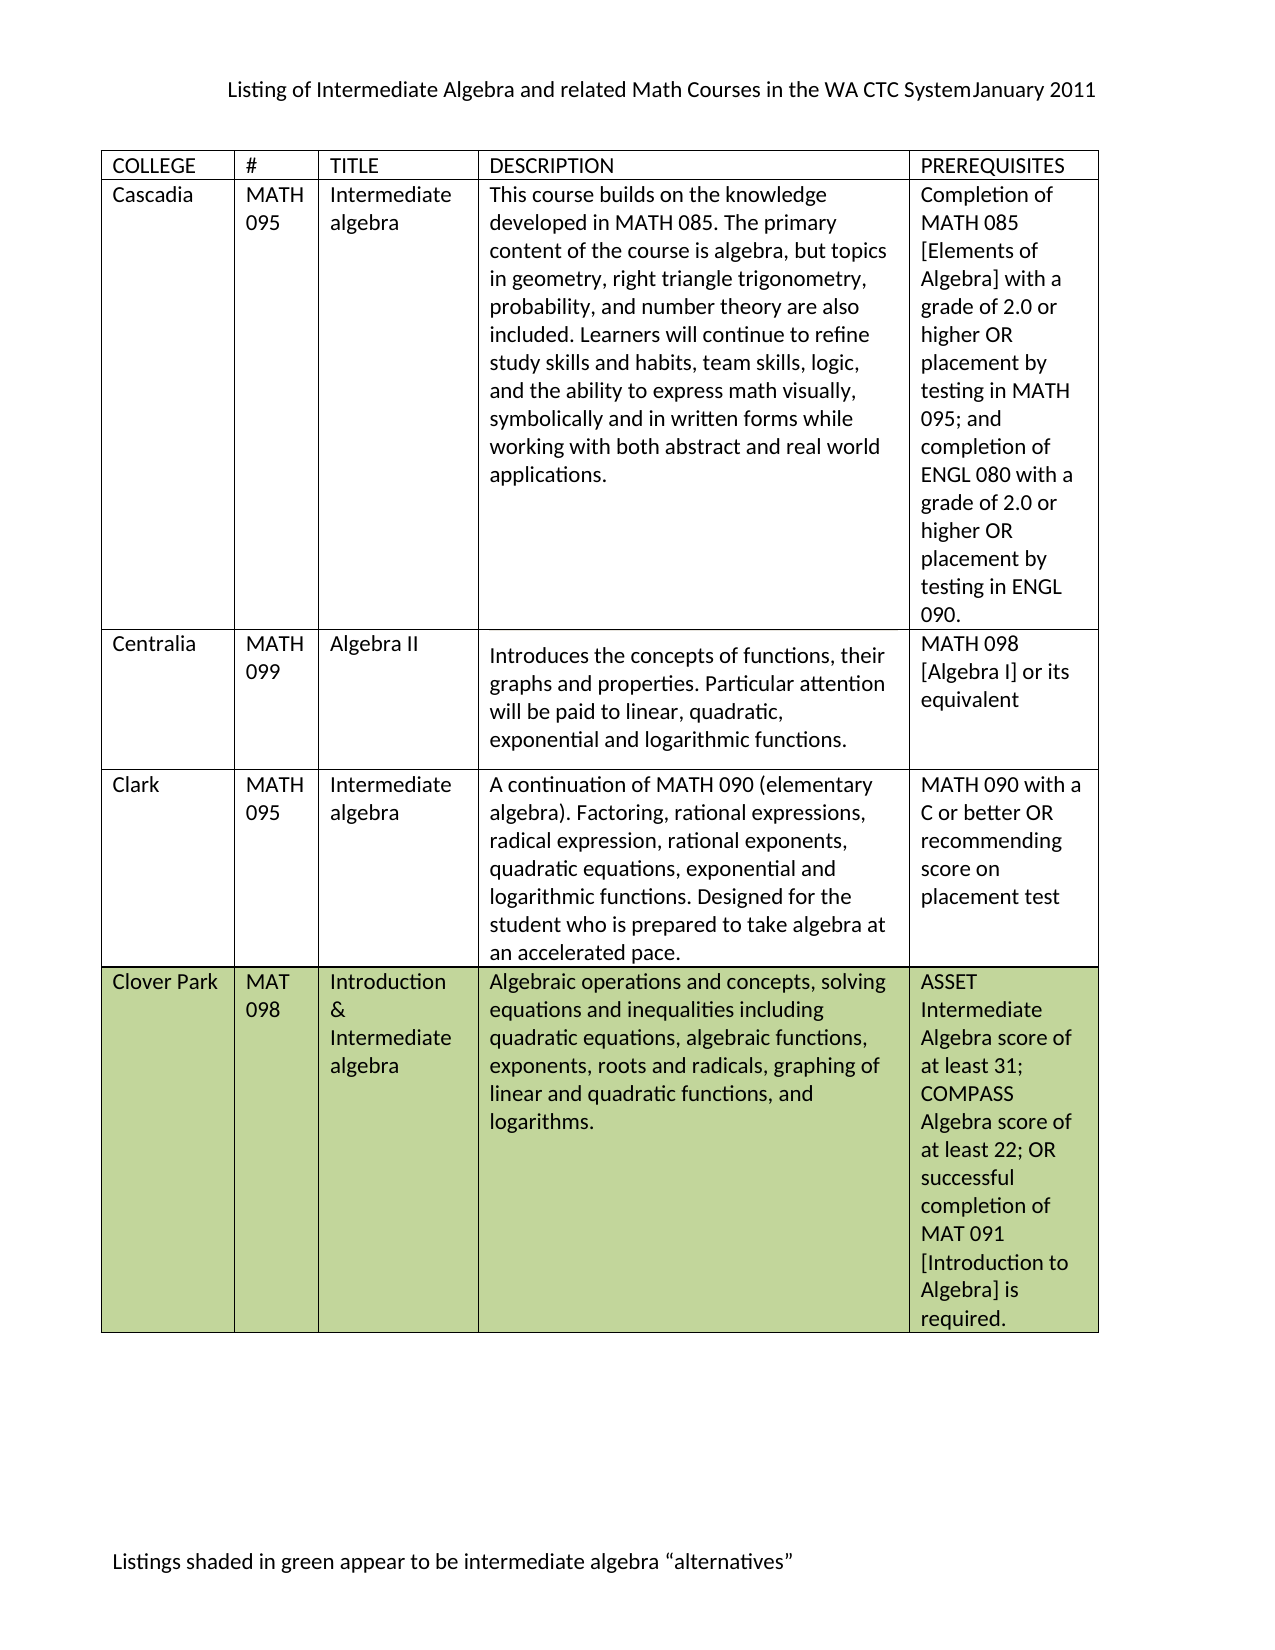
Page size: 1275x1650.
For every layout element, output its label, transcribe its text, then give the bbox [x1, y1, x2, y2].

table_header # [235, 151, 318, 179]
table_cell Introduces the concepts of functions, their graphs and properties. Particular attention will be paid to linear, quadratic, exponential and logarithmic functions. [479, 630, 909, 769]
table_cell Clover Park [102, 968, 234, 1332]
table_cell MAT 098 [235, 968, 318, 1332]
table_cell Intermediate algebra [319, 180, 478, 628]
table_header COLLEGE [102, 151, 234, 179]
table_cell MATH 098 [Algebra I] or its equivalent [910, 630, 1098, 769]
table_cell Cascadia [102, 180, 234, 628]
table_cell This course builds on the knowledge developed in MATH 085. The primary content of the course is algebra, but topics in geometry, right triangle trigonometry, probability, and number theory are also included. Learners will continue to refine study skills and habits, team skills, logic, and the ability to express math visually, symbolically and in written forms while working with both abstract and real world applications. [479, 180, 909, 628]
table_cell Algebra II [319, 630, 478, 769]
table_cell MATH 090 with a C or better OR recommending score on placement test [910, 770, 1098, 966]
table_cell A continuation of MATH 090 (elementary algebra). Factoring, rational expressions, radical expression, rational exponents, quadratic equations, exponential and logarithmic functions. Designed for the student who is prepared to take algebra at an accelerated pace. [479, 770, 909, 966]
table_header PREREQUISITES [910, 151, 1098, 179]
table_cell Centralia [102, 630, 234, 769]
table_cell MATH 095 [235, 770, 318, 966]
table_cell Completion of MATH 085 [Elements of Algebra] with a grade of 2.0 or higher OR placement by testing in MATH 095; and completion of ENGL 080 with a grade of 2.0 or higher OR placement by testing in ENGL 090. [910, 180, 1098, 628]
table_cell Introduction & Intermediate algebra [319, 968, 478, 1332]
table_header TITLE [319, 151, 478, 179]
table_cell Algebraic operations and concepts, solving equations and inequalities including quadratic equations, algebraic functions, exponents, roots and radicals, graphing of linear and quadratic functions, and logarithms. [479, 968, 909, 1332]
table_cell MATH 095 [235, 180, 318, 628]
table_header DESCRIPTION [479, 151, 909, 179]
table_cell ASSET Intermediate Algebra score of at least 31; COMPASS Algebra score of at least 22; OR successful completion of MAT 091 [Introduction to Algebra] is required. [910, 968, 1098, 1332]
table_cell Intermediate algebra [319, 770, 478, 966]
table_cell MATH 099 [235, 630, 318, 769]
table_cell Clark [102, 770, 234, 966]
